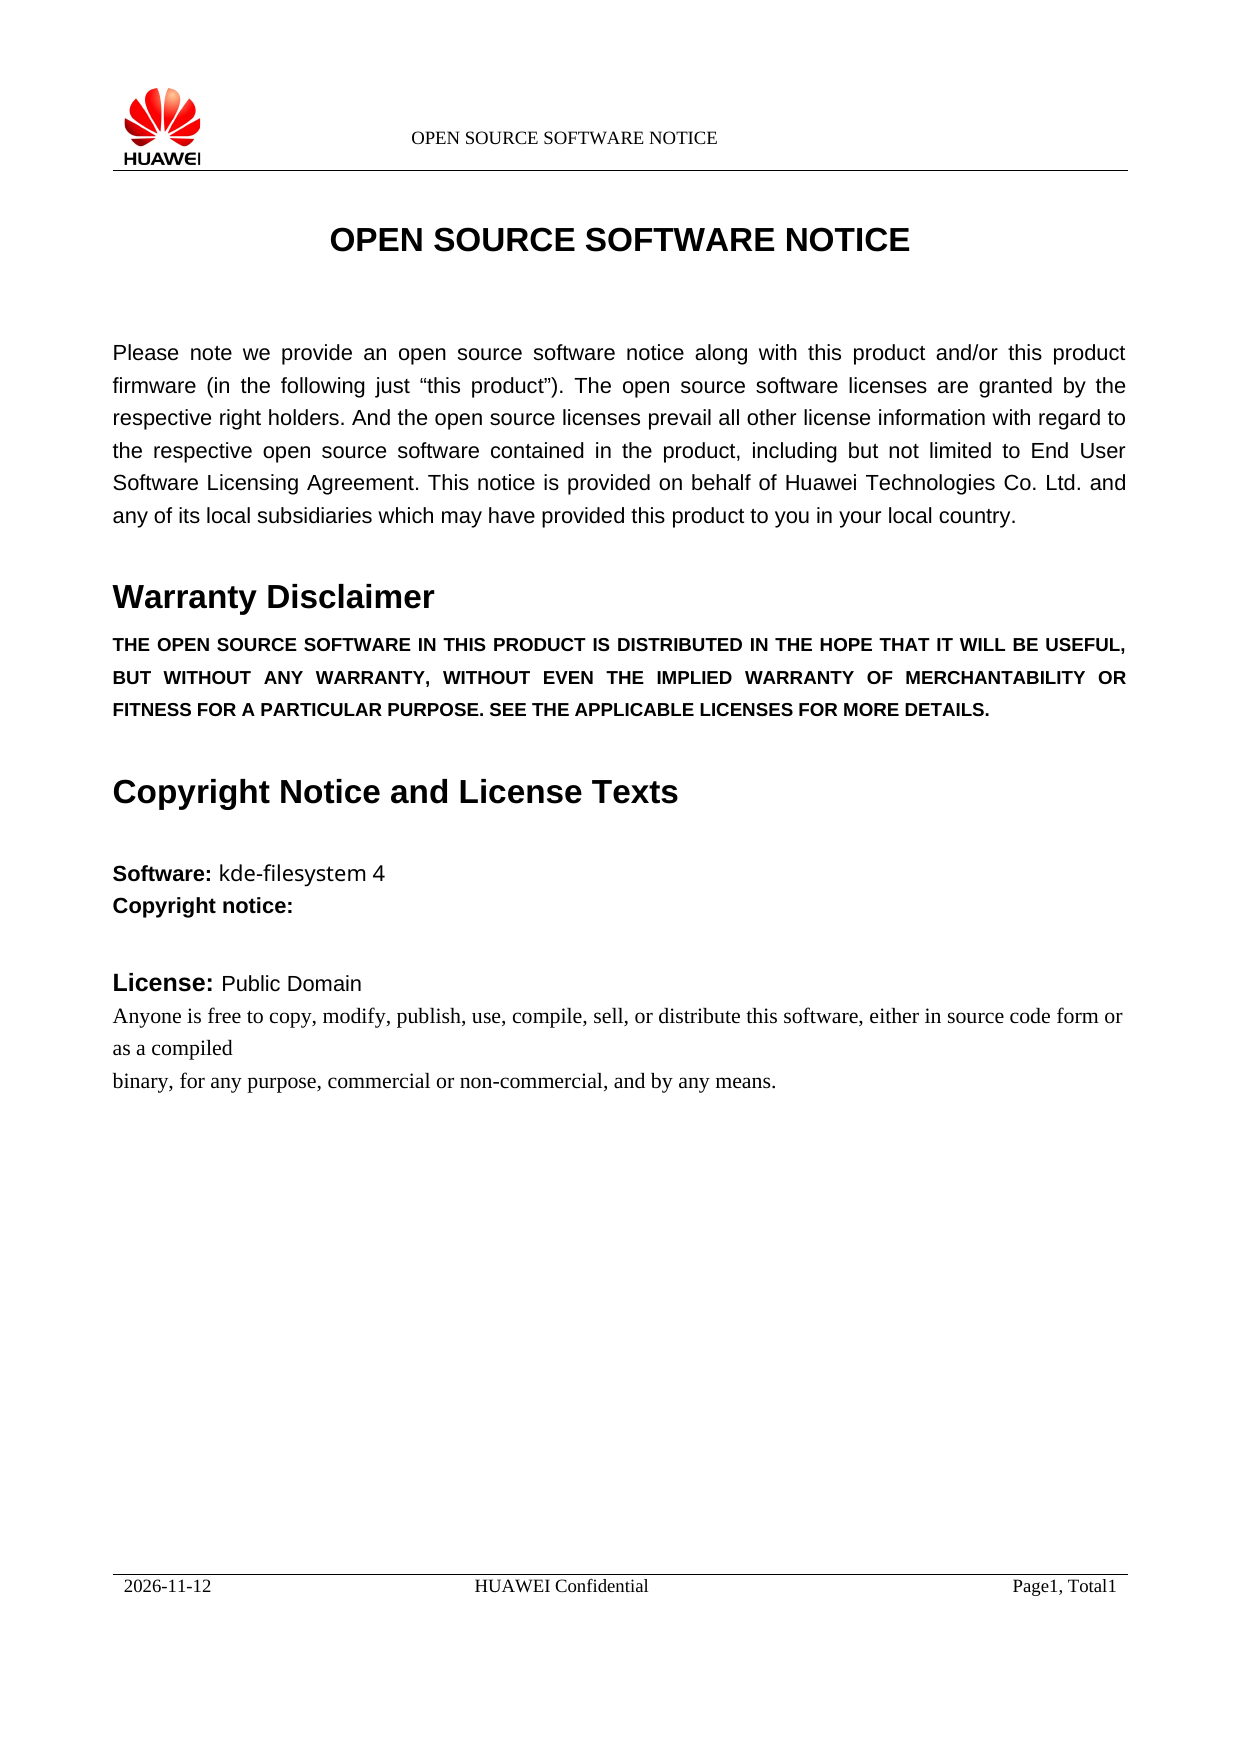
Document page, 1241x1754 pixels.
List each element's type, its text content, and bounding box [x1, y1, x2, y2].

text Warranty Disclaimer [112, 564, 1128, 629]
text License: Public Domain [112, 966, 1128, 999]
text Anyone is free to copy, modify, publish, use, compile, sell, or distribute this software, either in source code form or as a compiled binary, for any purpose, commercial or non-commercial, and by any means. [112, 999, 1128, 1096]
picture [124, 88, 201, 165]
text Copyright notice: [112, 889, 1128, 921]
text Please note we provide an open source software notice along with this product and/or this product firmware (in the following just “this product”). The open source software licenses are granted by the respective right holders. And the open source licenses prevail all other license information with regard to the respective open source software contained in the product, including but not limited to End User Software Licensing Agreement. This notice is provided on behalf of Huawei Technologies Co. Ltd. and any of its local subsidiaries which may have provided this product to you in your local country. [112, 336, 1128, 531]
text Copyright Notice and License Texts [112, 759, 1128, 824]
title Software: kde-filesystem 4 [112, 856, 1128, 889]
text The open source software in this product is distributed in the hope that it will be useful, but WITHOUT ANY WARRANTY, without even the implied warranty of MERCHANTABILITY or FITNESS FOR A PARTICULAR PURPOSE. See the applicable licenses for more details. [112, 629, 1128, 726]
text OPEN SOURCE SOFTWARE NOTICE [112, 206, 1128, 271]
